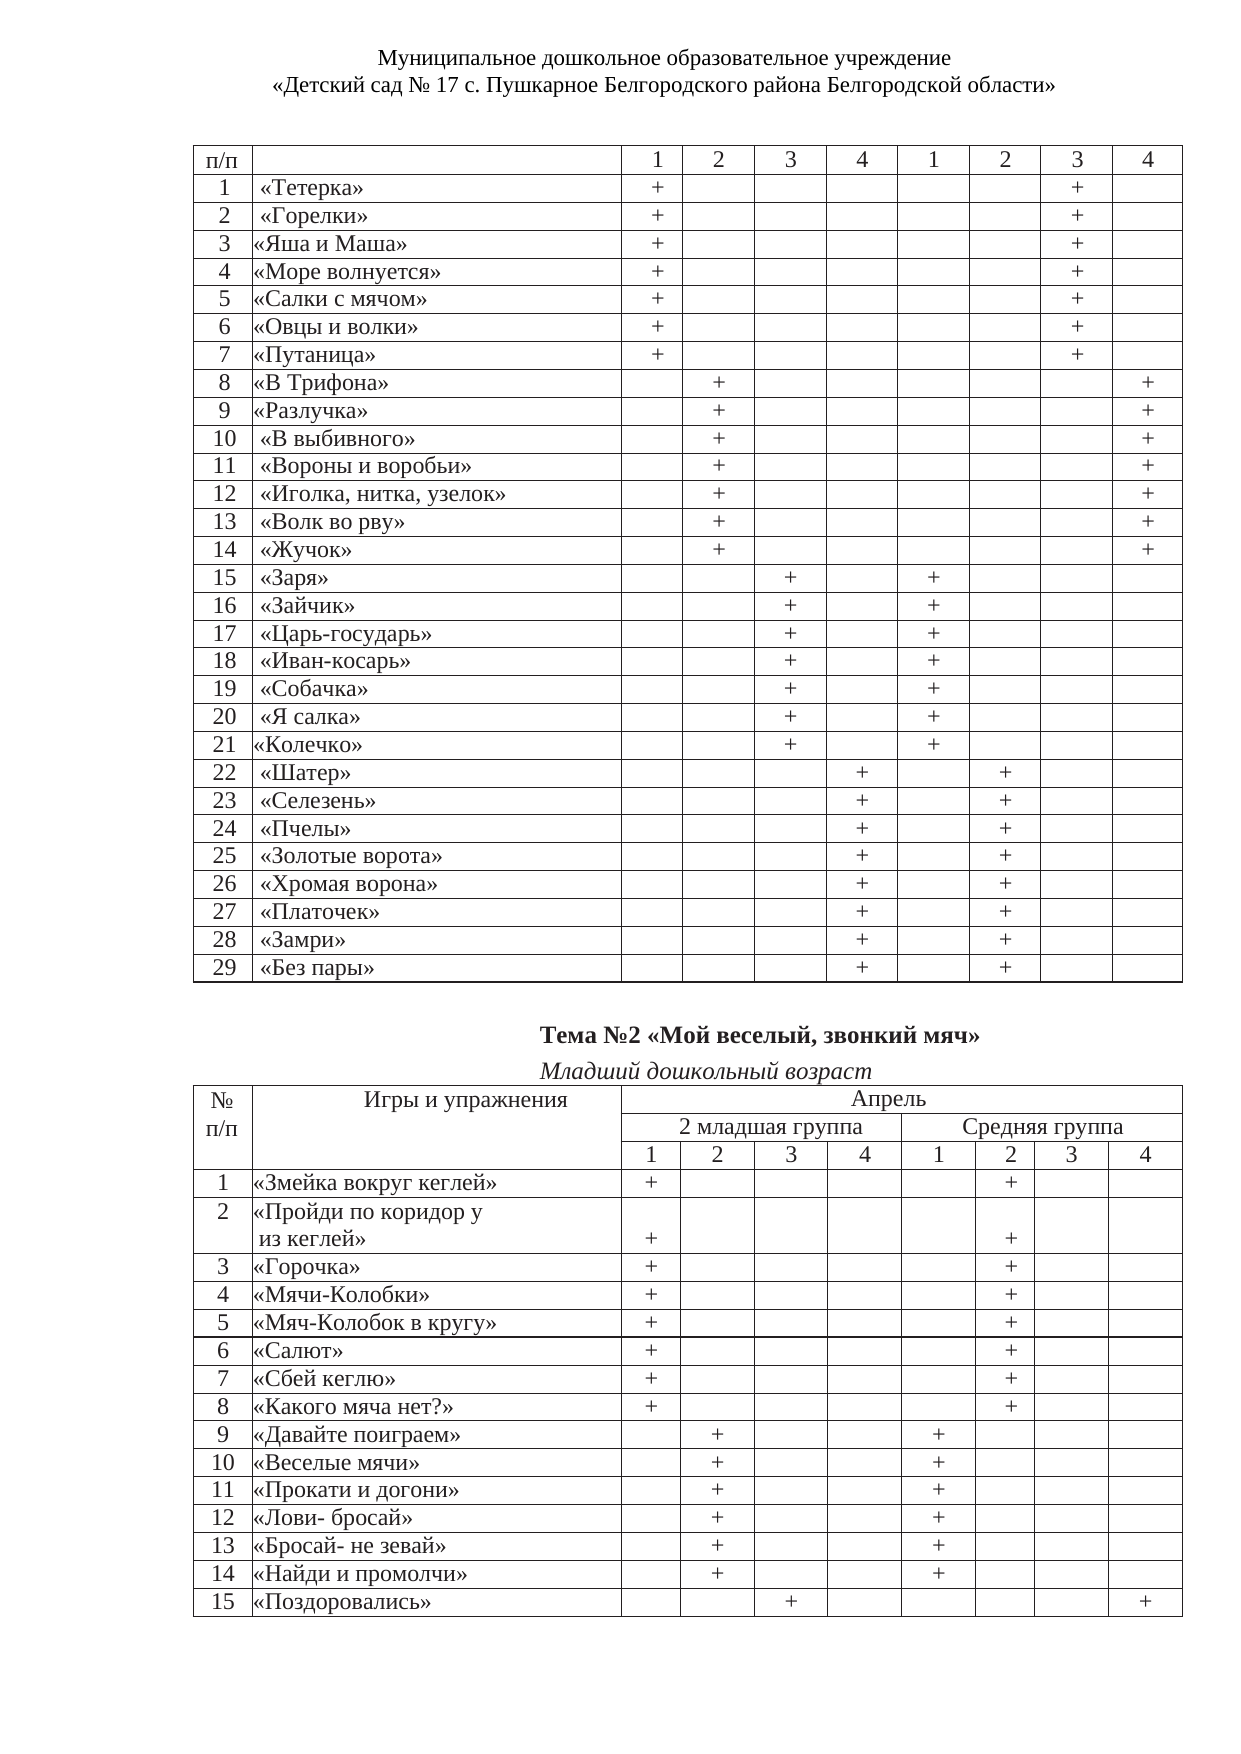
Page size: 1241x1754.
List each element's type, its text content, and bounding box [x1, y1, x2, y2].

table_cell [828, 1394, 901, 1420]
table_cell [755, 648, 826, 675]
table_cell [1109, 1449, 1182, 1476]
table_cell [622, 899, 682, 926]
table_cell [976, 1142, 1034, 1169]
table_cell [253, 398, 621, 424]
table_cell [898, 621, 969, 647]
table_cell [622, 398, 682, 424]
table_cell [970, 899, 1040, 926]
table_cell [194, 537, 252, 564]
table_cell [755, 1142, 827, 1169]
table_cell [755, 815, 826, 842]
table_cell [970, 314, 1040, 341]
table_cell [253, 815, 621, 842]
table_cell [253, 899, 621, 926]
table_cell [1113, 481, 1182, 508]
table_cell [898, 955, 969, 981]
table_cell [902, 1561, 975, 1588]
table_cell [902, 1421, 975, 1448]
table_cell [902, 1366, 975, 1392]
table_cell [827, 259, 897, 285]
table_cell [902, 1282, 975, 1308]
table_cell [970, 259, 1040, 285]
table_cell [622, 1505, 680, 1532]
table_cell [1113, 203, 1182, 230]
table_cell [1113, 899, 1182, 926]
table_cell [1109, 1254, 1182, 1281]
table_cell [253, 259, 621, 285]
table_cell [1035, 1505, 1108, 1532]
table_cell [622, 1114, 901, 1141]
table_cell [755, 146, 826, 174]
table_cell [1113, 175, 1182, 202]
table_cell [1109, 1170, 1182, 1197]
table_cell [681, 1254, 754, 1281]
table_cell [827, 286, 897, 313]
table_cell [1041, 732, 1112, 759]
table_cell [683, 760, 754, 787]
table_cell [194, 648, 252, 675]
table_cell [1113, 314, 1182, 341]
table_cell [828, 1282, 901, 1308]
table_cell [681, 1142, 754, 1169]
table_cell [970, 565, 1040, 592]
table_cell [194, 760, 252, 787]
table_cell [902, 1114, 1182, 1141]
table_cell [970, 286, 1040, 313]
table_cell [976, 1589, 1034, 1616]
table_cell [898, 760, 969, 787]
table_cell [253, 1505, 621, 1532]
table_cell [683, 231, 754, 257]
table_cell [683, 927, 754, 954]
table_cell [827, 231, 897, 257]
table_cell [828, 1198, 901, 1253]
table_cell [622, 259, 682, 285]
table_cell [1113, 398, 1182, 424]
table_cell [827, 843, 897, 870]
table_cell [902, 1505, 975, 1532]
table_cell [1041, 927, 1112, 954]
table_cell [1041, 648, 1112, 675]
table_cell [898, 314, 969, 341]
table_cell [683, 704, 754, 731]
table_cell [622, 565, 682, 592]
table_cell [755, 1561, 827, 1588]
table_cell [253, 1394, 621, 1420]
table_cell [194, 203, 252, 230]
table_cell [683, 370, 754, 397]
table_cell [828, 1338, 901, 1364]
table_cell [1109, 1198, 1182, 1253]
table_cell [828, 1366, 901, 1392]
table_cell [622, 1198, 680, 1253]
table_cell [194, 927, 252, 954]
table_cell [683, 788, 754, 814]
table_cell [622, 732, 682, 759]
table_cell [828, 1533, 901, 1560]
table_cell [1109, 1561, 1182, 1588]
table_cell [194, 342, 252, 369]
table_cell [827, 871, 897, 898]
text Младший дошкольный возраст [539, 1056, 1152, 1085]
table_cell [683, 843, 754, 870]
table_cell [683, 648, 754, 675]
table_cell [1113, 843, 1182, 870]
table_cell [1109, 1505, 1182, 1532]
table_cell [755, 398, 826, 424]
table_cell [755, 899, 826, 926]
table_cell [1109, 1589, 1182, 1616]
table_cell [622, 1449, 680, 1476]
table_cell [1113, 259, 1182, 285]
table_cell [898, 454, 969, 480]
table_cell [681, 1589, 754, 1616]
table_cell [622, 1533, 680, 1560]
text Тема №2 «Мой веселый, звонкий мяч» [539, 1020, 1152, 1049]
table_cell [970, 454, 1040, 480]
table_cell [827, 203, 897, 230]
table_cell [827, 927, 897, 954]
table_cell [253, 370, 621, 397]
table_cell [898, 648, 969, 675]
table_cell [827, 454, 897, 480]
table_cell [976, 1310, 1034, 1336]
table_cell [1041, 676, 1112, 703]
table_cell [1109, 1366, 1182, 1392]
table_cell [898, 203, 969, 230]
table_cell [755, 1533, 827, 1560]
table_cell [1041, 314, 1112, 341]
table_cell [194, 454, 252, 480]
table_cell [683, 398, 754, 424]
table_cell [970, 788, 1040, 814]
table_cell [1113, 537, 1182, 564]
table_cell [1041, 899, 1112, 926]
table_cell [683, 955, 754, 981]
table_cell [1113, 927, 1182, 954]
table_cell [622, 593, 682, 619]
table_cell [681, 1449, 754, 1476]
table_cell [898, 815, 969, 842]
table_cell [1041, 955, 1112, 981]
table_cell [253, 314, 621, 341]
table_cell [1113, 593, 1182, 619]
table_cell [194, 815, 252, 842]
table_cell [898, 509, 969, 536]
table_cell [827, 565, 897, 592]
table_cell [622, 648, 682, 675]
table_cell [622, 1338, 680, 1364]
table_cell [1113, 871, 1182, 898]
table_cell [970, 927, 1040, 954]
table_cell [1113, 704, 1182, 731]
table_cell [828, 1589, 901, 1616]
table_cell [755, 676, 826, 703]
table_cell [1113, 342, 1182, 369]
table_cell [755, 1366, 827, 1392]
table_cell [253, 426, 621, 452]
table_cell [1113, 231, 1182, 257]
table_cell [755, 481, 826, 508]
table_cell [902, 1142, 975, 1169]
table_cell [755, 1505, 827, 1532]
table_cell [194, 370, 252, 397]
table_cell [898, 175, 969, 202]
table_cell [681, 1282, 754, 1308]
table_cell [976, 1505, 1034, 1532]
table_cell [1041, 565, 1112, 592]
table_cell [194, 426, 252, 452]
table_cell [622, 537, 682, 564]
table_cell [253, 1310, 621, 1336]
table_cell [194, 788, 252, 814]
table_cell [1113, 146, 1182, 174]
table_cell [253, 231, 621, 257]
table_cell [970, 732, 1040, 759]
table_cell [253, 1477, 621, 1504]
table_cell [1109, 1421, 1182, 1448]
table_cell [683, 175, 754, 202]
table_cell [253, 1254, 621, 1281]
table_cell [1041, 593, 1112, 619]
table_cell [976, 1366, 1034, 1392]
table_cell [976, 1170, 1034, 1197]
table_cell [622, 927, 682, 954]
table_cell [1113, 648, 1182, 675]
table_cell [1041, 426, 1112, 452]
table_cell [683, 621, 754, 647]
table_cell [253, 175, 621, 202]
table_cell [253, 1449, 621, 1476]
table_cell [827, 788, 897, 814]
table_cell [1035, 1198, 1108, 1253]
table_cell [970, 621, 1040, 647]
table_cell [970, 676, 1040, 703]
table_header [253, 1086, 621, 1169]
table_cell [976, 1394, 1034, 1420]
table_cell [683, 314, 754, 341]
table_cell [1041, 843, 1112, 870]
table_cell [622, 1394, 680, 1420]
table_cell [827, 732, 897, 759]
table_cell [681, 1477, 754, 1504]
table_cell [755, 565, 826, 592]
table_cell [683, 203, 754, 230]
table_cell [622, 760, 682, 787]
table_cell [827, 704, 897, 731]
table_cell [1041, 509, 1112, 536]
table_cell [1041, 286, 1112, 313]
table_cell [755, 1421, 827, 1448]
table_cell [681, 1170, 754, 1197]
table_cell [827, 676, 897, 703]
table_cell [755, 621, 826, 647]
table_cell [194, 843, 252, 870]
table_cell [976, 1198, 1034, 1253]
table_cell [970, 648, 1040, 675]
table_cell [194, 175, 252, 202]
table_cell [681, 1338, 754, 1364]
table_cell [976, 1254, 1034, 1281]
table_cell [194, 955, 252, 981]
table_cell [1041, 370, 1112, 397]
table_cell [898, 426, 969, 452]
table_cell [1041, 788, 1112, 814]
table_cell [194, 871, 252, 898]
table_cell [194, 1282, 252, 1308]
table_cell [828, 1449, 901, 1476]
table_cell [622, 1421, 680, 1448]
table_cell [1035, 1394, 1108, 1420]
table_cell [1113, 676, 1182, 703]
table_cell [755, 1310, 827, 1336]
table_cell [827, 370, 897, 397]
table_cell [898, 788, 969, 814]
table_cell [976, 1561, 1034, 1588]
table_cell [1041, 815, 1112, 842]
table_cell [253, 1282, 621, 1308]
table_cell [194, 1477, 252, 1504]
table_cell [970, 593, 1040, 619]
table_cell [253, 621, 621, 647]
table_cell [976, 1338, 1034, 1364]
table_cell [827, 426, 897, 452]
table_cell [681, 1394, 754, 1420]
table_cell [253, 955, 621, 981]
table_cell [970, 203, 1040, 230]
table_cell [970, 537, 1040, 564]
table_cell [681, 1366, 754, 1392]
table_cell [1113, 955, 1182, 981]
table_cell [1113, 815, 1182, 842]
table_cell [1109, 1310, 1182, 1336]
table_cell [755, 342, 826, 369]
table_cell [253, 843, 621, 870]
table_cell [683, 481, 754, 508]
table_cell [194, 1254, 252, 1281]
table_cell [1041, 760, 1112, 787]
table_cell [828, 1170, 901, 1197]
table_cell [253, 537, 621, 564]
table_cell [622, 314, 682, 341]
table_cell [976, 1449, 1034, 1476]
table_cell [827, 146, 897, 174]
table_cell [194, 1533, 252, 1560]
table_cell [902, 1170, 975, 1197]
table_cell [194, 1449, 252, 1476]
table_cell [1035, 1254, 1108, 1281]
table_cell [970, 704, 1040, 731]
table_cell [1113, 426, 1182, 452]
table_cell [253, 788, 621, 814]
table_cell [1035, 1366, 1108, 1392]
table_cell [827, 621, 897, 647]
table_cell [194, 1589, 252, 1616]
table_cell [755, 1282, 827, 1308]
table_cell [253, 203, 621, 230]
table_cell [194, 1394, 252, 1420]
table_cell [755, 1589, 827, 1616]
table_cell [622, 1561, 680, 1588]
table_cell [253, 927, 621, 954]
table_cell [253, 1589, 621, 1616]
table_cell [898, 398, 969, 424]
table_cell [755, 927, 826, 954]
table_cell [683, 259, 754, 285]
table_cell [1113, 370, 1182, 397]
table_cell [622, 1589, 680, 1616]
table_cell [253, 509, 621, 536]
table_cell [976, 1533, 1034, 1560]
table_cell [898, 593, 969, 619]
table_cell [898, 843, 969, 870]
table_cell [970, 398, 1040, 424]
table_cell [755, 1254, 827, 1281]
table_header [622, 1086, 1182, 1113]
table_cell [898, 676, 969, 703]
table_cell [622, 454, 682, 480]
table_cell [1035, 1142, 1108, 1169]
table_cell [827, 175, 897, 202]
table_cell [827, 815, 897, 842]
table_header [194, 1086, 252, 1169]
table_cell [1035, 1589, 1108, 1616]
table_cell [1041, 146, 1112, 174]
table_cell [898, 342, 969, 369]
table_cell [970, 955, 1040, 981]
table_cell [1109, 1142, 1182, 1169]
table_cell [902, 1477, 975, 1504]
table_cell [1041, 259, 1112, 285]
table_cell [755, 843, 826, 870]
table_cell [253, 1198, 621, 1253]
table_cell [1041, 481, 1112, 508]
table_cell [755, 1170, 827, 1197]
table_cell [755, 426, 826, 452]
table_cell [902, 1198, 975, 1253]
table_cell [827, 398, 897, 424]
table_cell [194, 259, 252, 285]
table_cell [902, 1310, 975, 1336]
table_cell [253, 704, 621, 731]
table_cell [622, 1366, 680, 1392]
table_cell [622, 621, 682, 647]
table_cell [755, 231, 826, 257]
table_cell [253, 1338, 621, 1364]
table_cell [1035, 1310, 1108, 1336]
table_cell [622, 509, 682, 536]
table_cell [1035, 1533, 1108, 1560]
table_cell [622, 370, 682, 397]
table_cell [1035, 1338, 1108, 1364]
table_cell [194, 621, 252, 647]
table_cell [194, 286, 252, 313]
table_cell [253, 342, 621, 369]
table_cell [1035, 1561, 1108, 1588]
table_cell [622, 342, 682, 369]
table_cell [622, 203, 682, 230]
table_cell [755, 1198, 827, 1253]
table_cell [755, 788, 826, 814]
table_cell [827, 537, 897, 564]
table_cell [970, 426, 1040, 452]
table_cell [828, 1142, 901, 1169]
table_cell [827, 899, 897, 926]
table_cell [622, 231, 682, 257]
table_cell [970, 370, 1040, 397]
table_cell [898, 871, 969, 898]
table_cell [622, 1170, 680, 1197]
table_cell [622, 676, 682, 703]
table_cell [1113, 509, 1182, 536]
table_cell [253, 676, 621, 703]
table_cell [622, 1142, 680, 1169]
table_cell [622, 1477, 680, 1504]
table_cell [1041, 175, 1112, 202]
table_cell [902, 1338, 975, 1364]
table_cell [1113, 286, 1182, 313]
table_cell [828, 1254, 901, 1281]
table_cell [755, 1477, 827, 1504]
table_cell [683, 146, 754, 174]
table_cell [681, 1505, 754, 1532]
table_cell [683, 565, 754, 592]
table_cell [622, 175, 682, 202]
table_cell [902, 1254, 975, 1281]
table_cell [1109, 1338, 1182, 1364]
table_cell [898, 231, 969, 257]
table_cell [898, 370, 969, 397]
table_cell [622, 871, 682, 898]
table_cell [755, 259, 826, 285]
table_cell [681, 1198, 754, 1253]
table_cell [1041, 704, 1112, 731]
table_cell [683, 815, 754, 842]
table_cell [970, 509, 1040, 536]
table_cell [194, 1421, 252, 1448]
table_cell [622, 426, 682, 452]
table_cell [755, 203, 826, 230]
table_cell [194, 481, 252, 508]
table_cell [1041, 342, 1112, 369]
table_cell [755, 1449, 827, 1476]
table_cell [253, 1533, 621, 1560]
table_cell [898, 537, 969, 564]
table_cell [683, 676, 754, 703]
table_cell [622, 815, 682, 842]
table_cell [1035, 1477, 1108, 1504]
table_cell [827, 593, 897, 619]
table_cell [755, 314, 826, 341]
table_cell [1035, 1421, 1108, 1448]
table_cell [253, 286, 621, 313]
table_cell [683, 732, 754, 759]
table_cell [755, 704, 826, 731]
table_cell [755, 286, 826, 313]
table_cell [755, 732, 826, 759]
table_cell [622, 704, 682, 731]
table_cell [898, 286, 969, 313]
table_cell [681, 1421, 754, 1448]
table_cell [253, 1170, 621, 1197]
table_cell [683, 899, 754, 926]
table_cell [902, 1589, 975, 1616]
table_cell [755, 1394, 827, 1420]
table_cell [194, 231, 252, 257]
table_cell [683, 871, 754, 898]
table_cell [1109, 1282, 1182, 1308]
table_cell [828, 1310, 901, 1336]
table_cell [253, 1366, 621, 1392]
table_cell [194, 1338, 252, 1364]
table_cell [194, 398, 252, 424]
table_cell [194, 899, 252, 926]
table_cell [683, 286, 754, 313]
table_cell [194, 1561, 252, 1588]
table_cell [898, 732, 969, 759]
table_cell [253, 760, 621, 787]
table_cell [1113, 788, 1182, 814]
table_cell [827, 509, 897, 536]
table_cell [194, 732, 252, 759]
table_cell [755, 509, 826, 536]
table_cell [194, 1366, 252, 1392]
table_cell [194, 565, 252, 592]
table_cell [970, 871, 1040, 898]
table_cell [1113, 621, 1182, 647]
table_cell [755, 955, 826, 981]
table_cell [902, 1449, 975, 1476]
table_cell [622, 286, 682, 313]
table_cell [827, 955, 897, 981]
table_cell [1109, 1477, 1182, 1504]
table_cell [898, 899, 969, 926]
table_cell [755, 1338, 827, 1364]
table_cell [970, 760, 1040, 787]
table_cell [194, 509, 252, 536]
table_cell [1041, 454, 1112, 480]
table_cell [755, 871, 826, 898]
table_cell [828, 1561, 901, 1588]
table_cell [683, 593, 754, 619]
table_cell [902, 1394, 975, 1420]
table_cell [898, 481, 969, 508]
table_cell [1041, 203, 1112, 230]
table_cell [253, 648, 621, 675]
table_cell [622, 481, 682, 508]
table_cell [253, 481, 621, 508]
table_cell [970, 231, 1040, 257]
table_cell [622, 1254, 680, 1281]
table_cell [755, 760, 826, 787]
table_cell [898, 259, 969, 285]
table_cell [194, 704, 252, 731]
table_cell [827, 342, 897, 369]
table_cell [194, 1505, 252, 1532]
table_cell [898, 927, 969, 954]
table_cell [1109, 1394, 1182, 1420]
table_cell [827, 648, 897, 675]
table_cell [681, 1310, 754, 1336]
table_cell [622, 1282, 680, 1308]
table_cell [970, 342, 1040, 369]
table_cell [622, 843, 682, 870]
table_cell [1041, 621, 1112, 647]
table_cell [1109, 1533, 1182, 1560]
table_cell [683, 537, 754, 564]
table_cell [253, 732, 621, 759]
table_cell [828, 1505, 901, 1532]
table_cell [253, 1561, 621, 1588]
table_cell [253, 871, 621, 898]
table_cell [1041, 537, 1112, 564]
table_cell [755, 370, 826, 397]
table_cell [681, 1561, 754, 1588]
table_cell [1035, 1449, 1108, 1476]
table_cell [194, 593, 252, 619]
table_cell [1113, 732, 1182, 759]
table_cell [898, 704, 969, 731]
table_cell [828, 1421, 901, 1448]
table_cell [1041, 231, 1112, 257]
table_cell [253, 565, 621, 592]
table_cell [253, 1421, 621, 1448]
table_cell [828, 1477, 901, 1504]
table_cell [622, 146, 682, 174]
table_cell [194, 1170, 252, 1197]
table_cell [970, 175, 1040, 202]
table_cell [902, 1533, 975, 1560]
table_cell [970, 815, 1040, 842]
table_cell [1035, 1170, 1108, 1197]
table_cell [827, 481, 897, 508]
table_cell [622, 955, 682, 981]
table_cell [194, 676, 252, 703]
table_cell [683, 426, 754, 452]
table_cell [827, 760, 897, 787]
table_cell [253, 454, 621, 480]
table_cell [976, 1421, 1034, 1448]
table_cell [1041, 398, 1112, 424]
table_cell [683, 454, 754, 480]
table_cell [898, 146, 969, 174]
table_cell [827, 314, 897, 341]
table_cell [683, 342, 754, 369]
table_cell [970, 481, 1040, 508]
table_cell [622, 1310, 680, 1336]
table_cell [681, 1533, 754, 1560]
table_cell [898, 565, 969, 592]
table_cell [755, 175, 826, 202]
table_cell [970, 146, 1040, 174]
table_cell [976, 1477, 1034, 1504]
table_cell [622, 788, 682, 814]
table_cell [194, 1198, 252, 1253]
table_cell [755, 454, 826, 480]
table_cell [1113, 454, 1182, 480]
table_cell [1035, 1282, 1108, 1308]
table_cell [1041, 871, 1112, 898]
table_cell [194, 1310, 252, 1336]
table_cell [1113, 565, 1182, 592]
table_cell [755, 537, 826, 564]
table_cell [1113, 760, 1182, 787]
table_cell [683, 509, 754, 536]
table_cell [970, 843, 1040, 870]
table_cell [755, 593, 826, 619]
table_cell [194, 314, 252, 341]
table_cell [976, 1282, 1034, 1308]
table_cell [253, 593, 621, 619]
